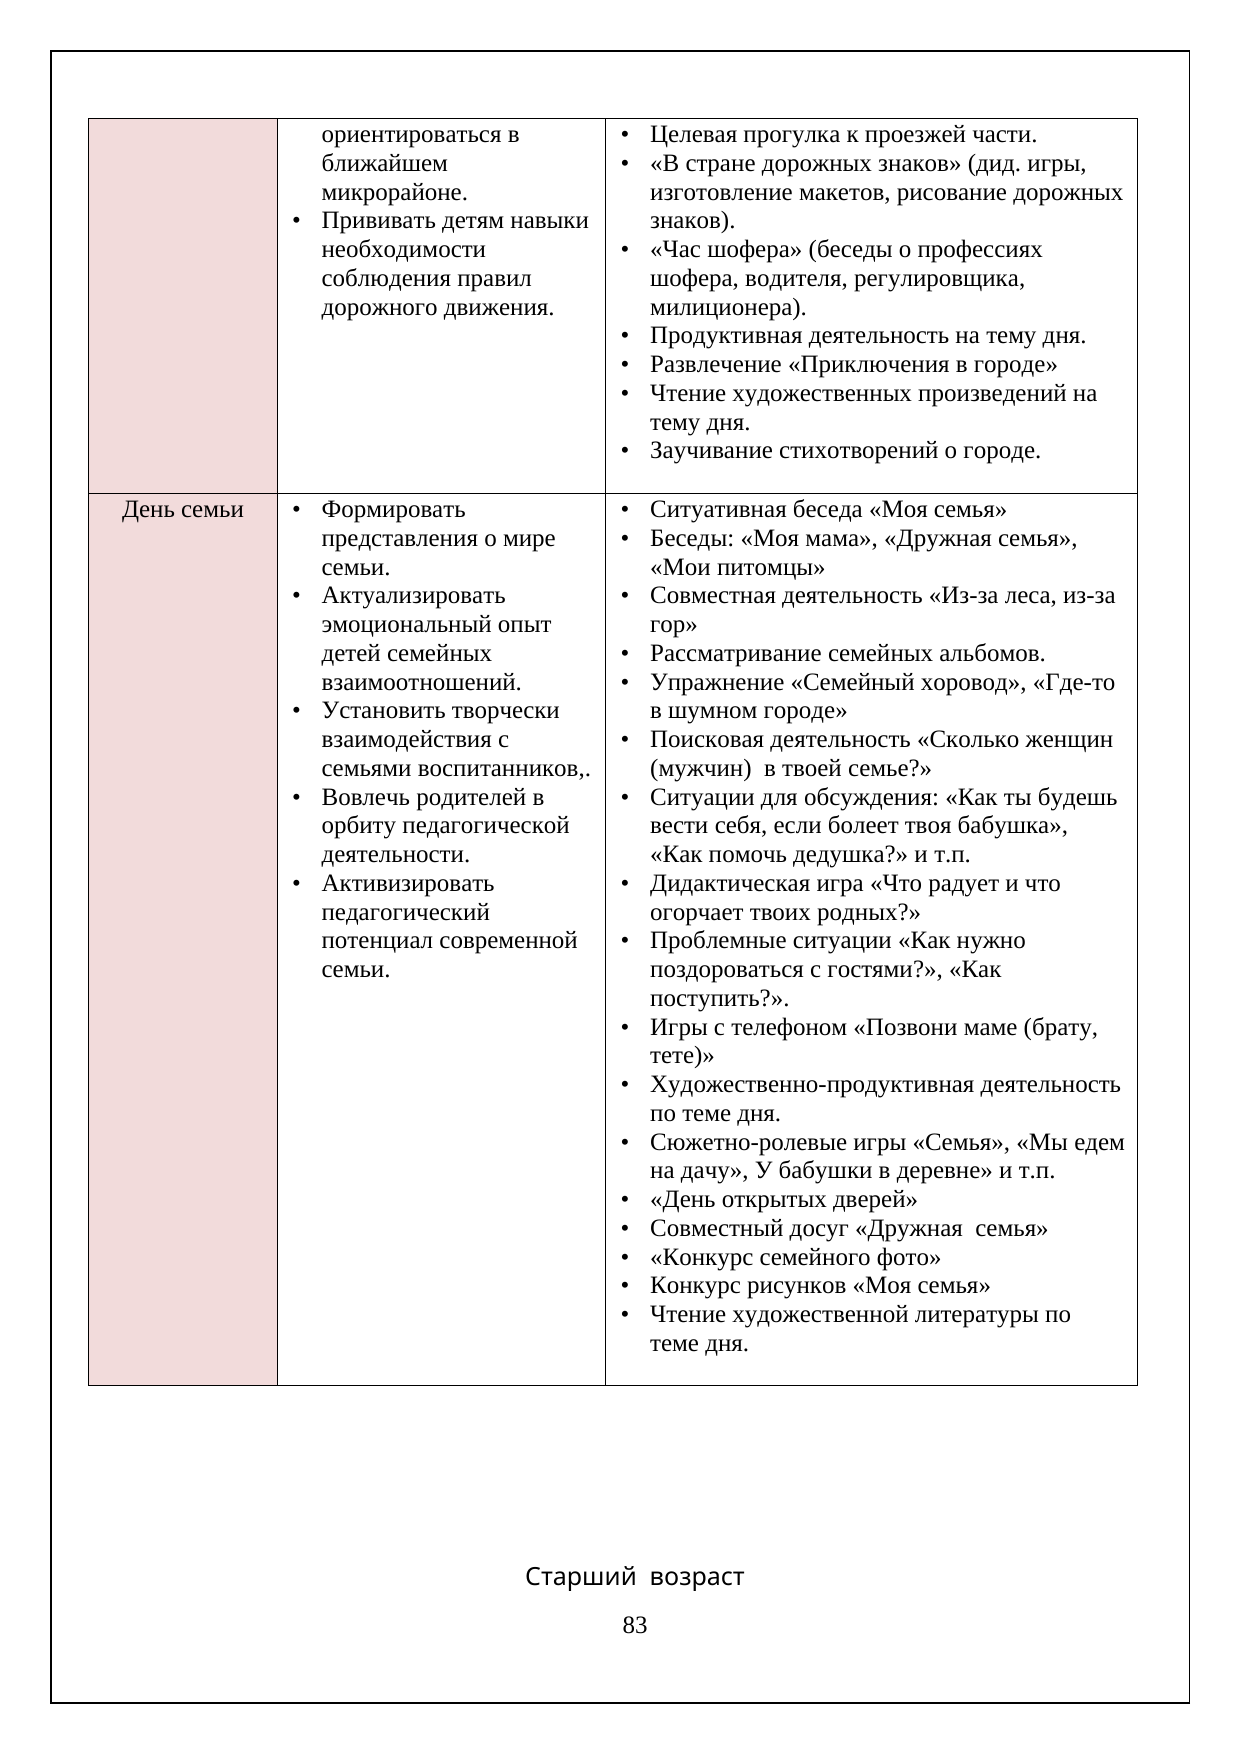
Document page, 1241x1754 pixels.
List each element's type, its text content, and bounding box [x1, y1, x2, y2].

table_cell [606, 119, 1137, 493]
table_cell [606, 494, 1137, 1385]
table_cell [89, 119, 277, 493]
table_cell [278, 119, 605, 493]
text Старший возраст [118, 1559, 1151, 1593]
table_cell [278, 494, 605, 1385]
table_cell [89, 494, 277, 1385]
